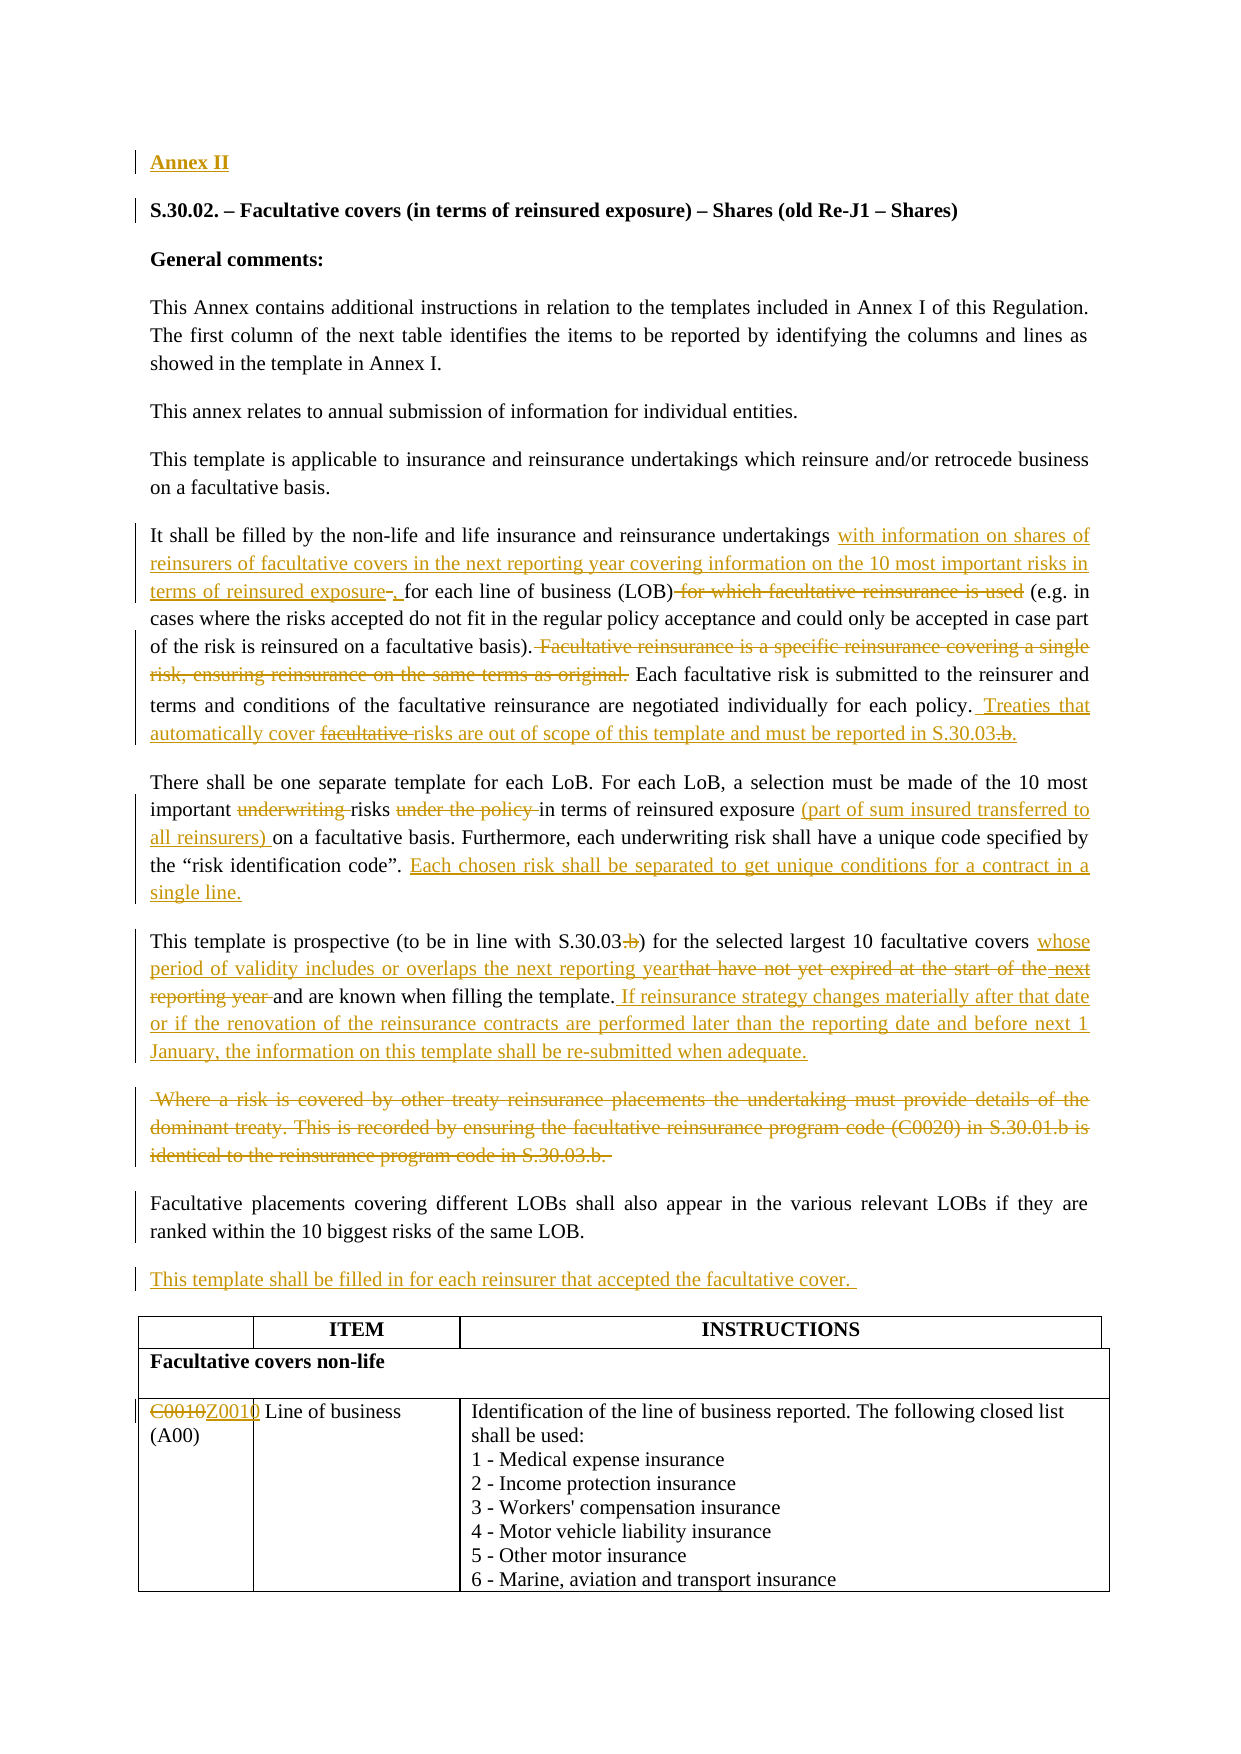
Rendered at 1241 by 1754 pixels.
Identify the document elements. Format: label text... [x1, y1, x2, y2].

text This annex relates to annual submission of information for individual entities. [150, 399, 1090, 423]
text This Annex contains additional instructions in relation to the templates included in Annex I of this Regulation. The first column of the next table identifies the items to be reported by identifying the columns and lines as showed in the template in Annex I. [150, 295, 1090, 374]
table_header ITEM [254, 1317, 459, 1348]
table_cell (A00) [139, 1399, 253, 1591]
text It shall be filled by the non-life and life insurance and reinsurance undertakings for each line of business (LOB) (e.g. in cases where the risks accepted do not fit in the regular policy acceptance and could only be accepted in case part of the risk is reinsured on a facultative basis). Each facultative risk is submitted to the reinsurer and terms and conditions of the facultative reinsurance are negotiated individually for each policy. [150, 523, 1090, 745]
table_cell Facultative covers non-life [139, 1349, 1109, 1397]
text Facultative placements covering different LOBs shall also appear in the various relevant LOBs if they are ranked within the 10 biggest risks of the same LOB. [150, 1191, 1090, 1243]
text General comments: [150, 247, 1090, 271]
text There shall be one separate template for each LoB. For each LoB, a selection must be made of the 10 most important risks in terms of reinsured exposure on a facultative basis. Furthermore, each underwriting risk shall have a unique code specified by the “risk identification code”. [150, 770, 1090, 904]
table_cell Line of business [254, 1399, 459, 1591]
text This template is prospective (to be in line with S.30.03) for the selected largest 10 facultative covers and are known when filling the template. [150, 1033, 1090, 1063]
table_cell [461, 1399, 1109, 1591]
table_header [139, 1317, 253, 1348]
table_header INSTRUCTIONS [461, 1317, 1101, 1348]
text This template is applicable to insurance and reinsurance undertakings which reinsure and/or retrocede business on a facultative basis. [150, 447, 1090, 499]
text This template is prospective (to be in line with S.30.03) for the selected largest 10 facultative covers and are known when filling the template. [150, 928, 1090, 1032]
text S.30.02. – Facultative covers (in terms of reinsured exposure) – Shares (old Re-J1 – Shares) [150, 198, 1090, 222]
